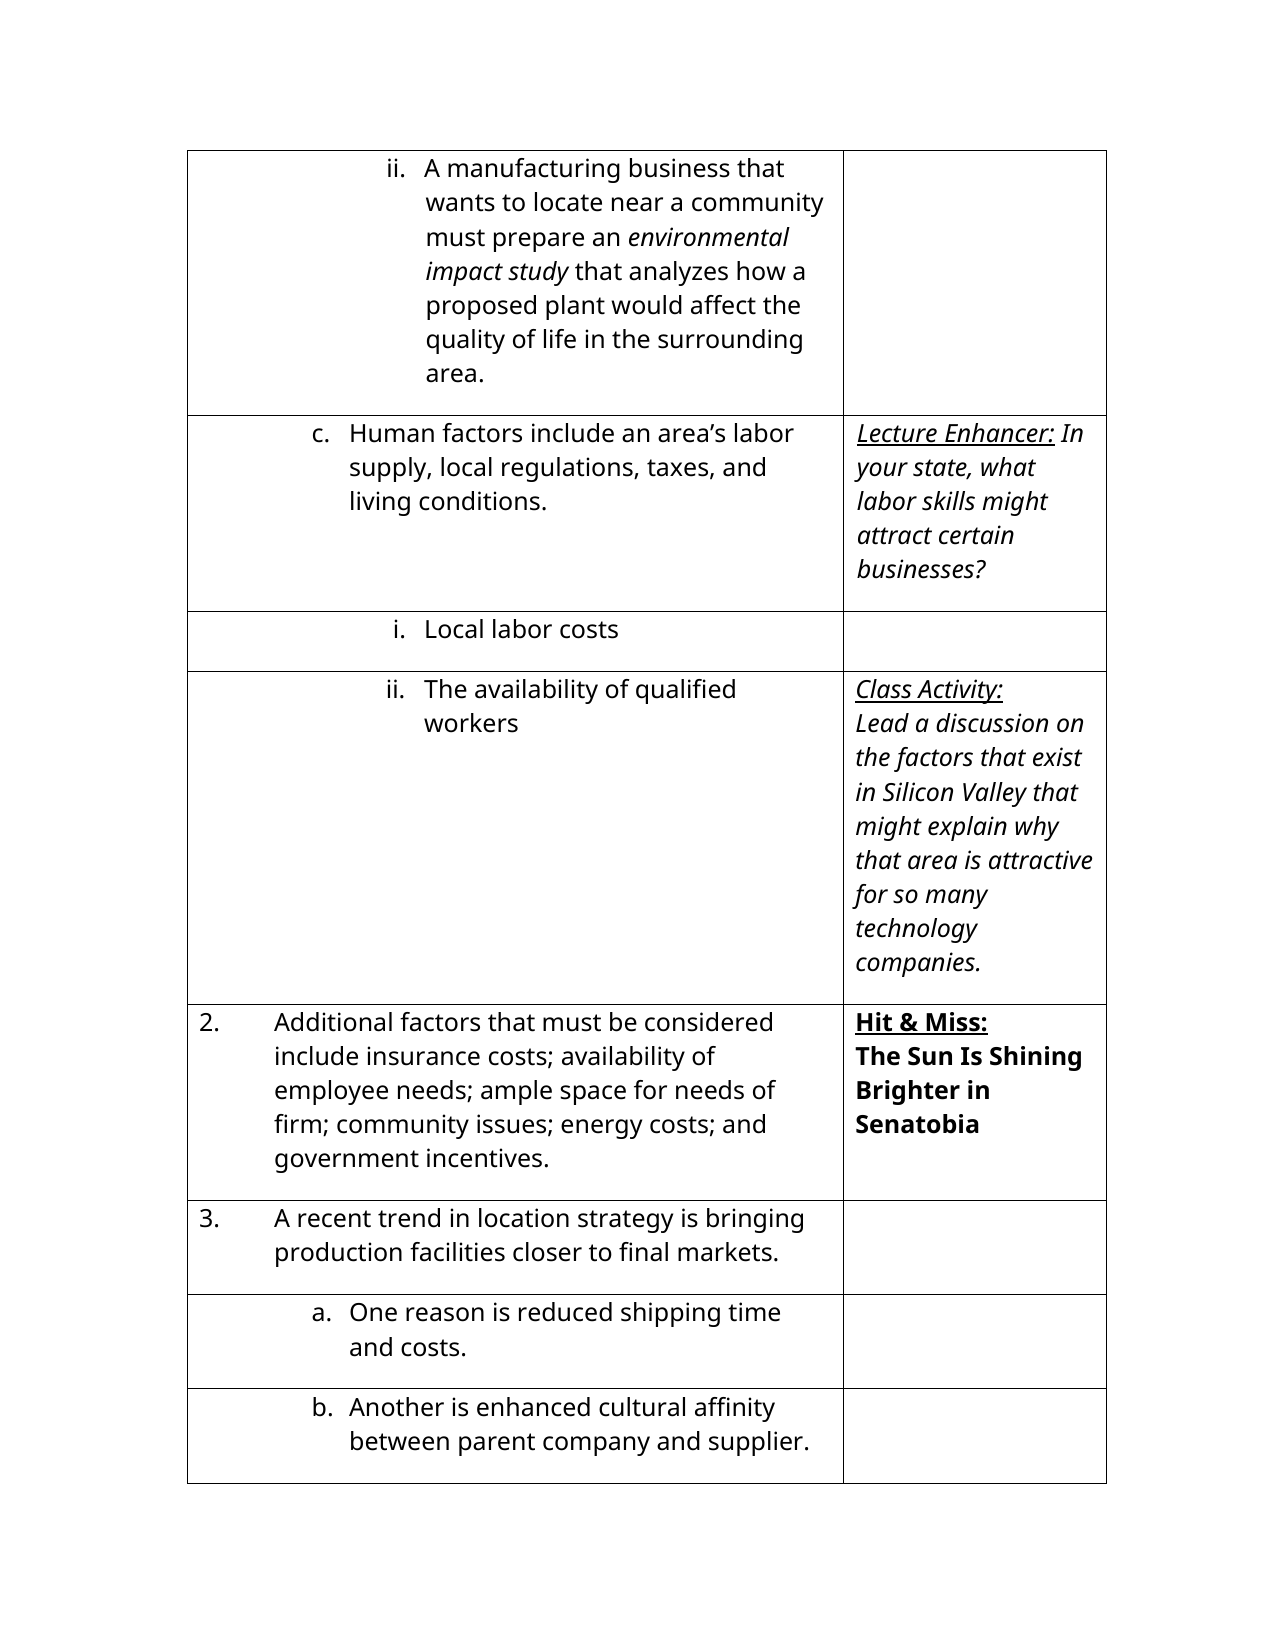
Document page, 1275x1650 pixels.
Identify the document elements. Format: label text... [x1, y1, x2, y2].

table_cell [844, 1295, 1106, 1388]
table_cell Class Activity: Lead a discussion on the factors that exist in Silicon Valley that might explain why that area is attractive for so many technology companies. [844, 672, 1106, 1003]
table_cell One reason is reduced shipping time and costs. [188, 1295, 843, 1388]
table_cell Lecture Enhancer: In your state, what labor skills might attract certain businesses? [844, 416, 1106, 611]
table_cell Another is enhanced cultural affinity between parent company and supplier. [188, 1389, 843, 1482]
table_header A manufacturing business that wants to locate near a community must prepare an environmental impact study that analyzes how a proposed plant would affect the quality of life in the surrounding area. [188, 151, 843, 414]
table_cell [844, 1201, 1106, 1294]
table_cell A recent trend in location strategy is bringing production facilities closer to final markets. [188, 1201, 843, 1294]
table_cell [844, 1389, 1106, 1482]
table_cell Local labor costs [188, 612, 843, 671]
table_cell The availability of qualified workers [188, 672, 843, 1003]
table_cell Human factors include an area’s labor supply, local regulations, taxes, and living conditions. [188, 416, 843, 611]
table_header [844, 151, 1106, 414]
table_cell Hit & Miss: The Sun Is Shining Brighter in Senatobia [844, 1005, 1106, 1200]
table_cell [844, 612, 1106, 671]
table_cell Additional factors that must be considered include insurance costs; availability of employee needs; ample space for needs of firm; community issues; energy costs; and government incentives. [188, 1005, 843, 1200]
